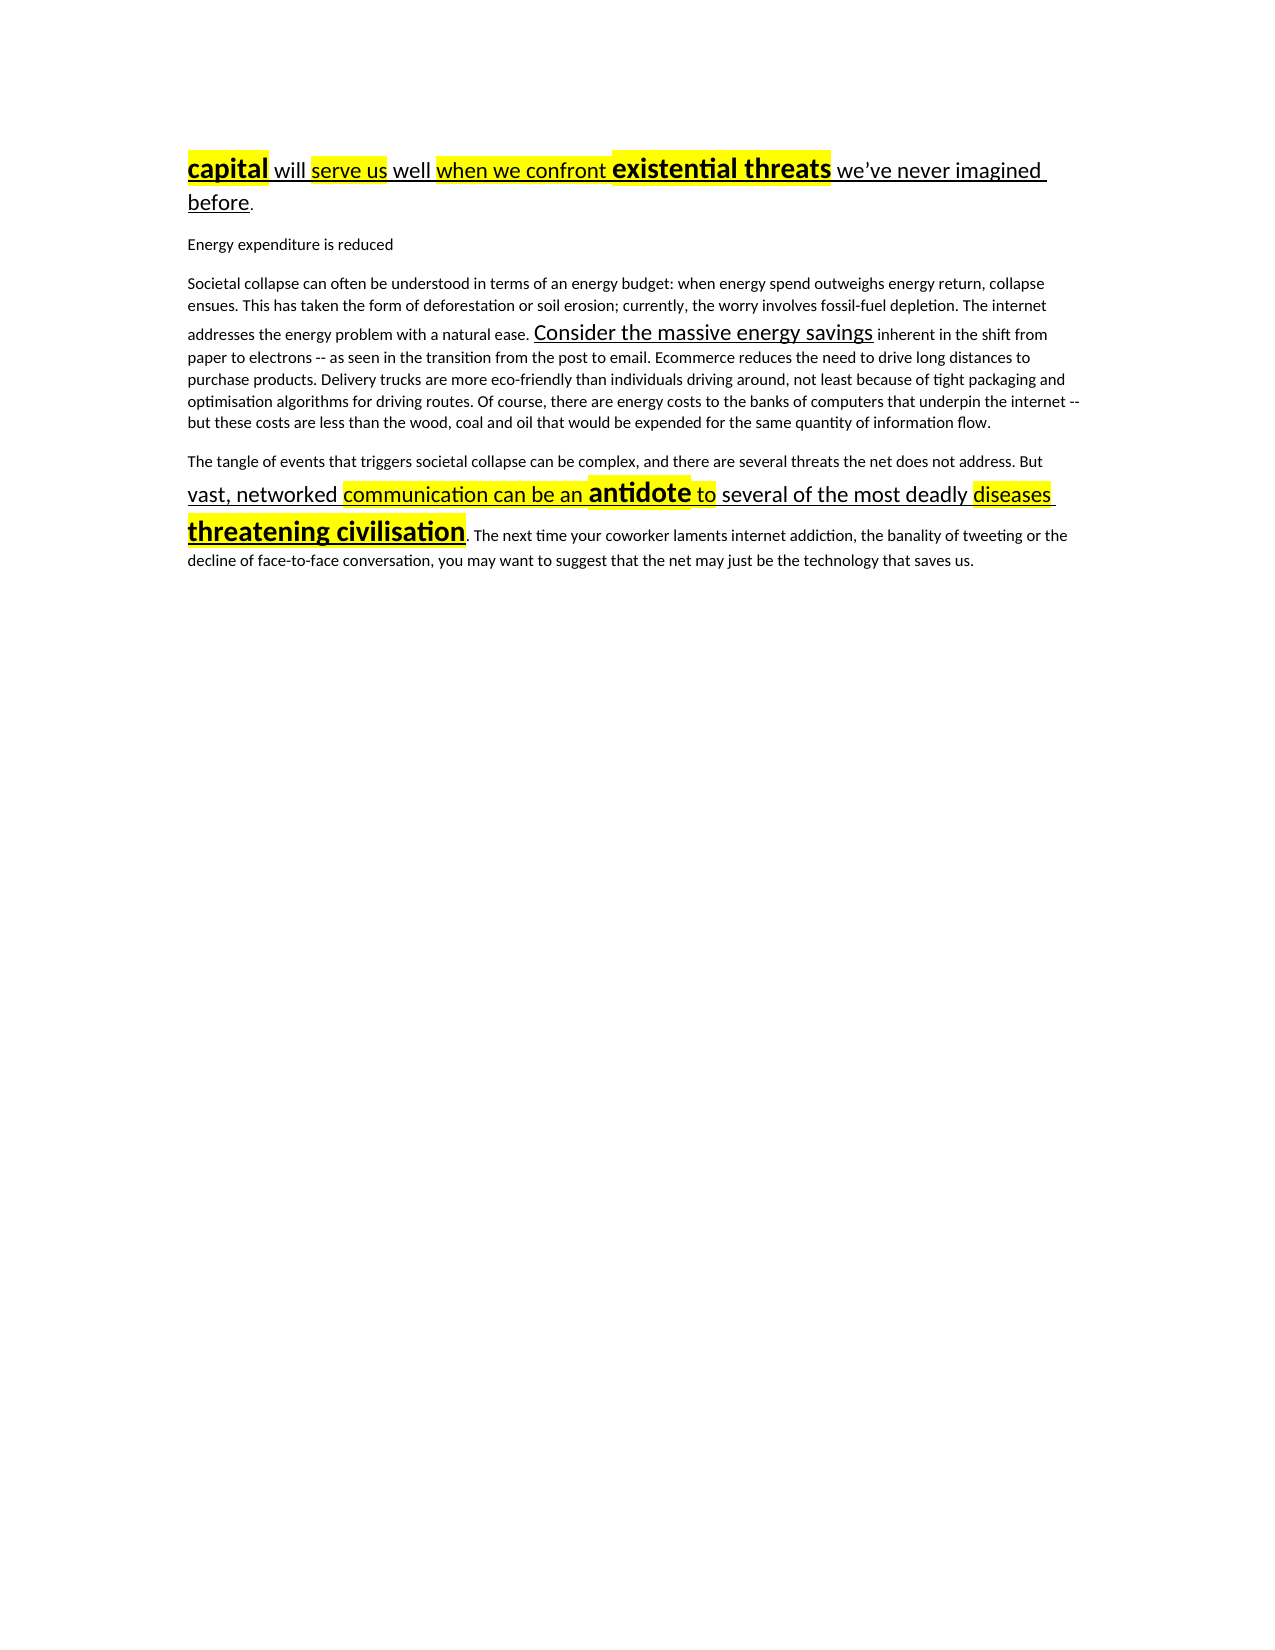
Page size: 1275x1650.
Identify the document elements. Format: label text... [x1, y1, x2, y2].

text The tangle of events that triggers societal collapse can be complex, and there are several threats the net does not address. But vast, networked communication can be an antidote to several of the most deadly diseases threatening civilisation. The next time your coworker laments internet addiction, the banality of tweeting or the decline of face-to-face conversation, you may want to suggest that the net may just be the technology that saves us. [187, 451, 1087, 570]
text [187, 150, 1087, 216]
text Energy expenditure is reduced [187, 235, 1087, 255]
text Societal collapse can often be understood in terms of an energy budget: when energy spend outweighs energy return, collapse ensues. This has taken the form of deforestation or soil erosion; currently, the worry involves fossil-fuel depletion. The internet addresses the energy problem with a natural ease. Consider the massive energy savings inherent in the shift from paper to electrons -- as seen in the transition from the post to email. Ecommerce reduces the need to drive long distances to purchase products. Delivery trucks are more eco-friendly than individuals driving around, not least because of tight packaging and optimisation algorithms for driving routes. Of course, there are energy costs to the banks of computers that underpin the internet -- but these costs are less than the wood, coal and oil that would be expended for the same quantity of information flow. [187, 273, 1087, 433]
